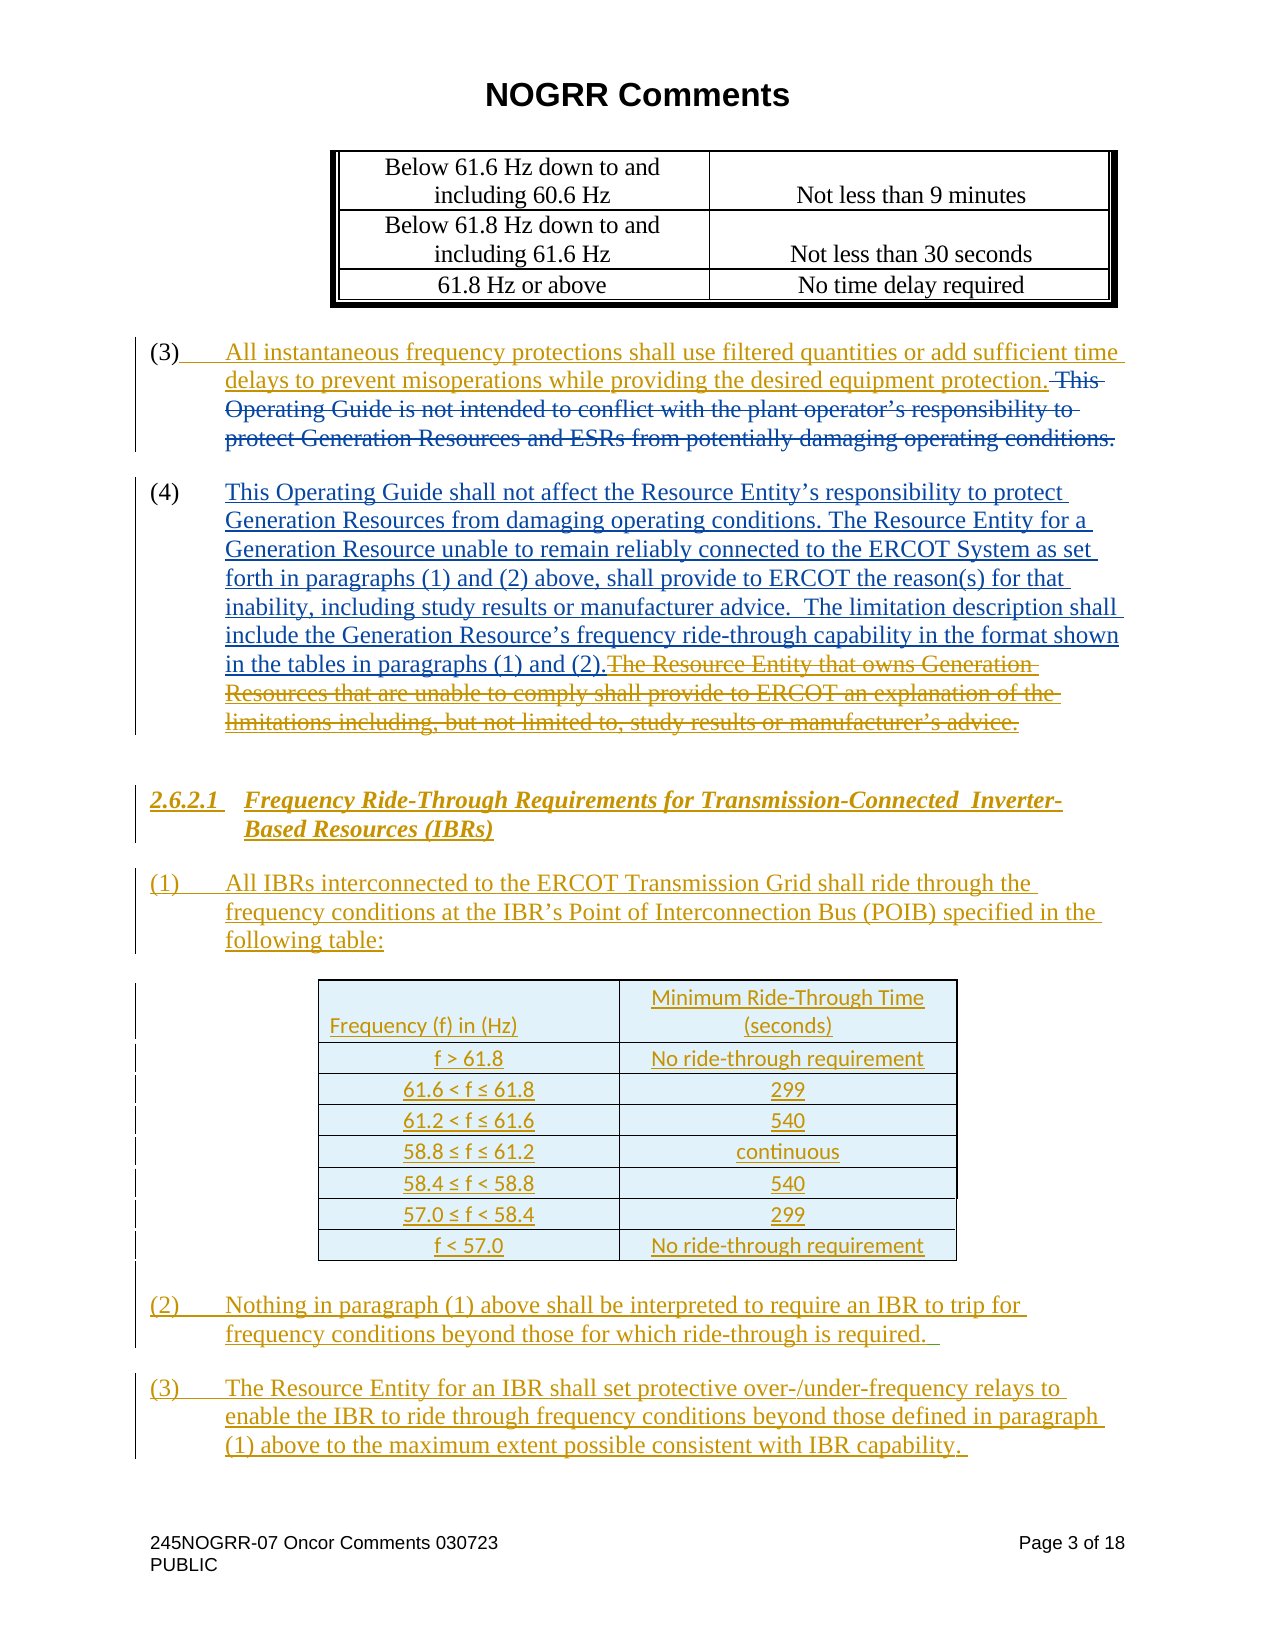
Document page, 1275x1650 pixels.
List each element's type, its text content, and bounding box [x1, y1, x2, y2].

table_cell Below 61.8 Hz down to and including 61.6 Hz [340, 211, 709, 268]
table_cell 61.8 Hz or above [340, 270, 709, 298]
table_cell Not less than 9 minutes [710, 152, 1108, 209]
text (4) [150, 477, 1125, 735]
table_cell No time delay required [710, 270, 1108, 298]
table_cell Not less than 30 seconds [710, 211, 1108, 268]
text (3) [150, 337, 1125, 452]
table_cell Below 61.6 Hz down to and including 60.6 Hz [340, 152, 709, 209]
